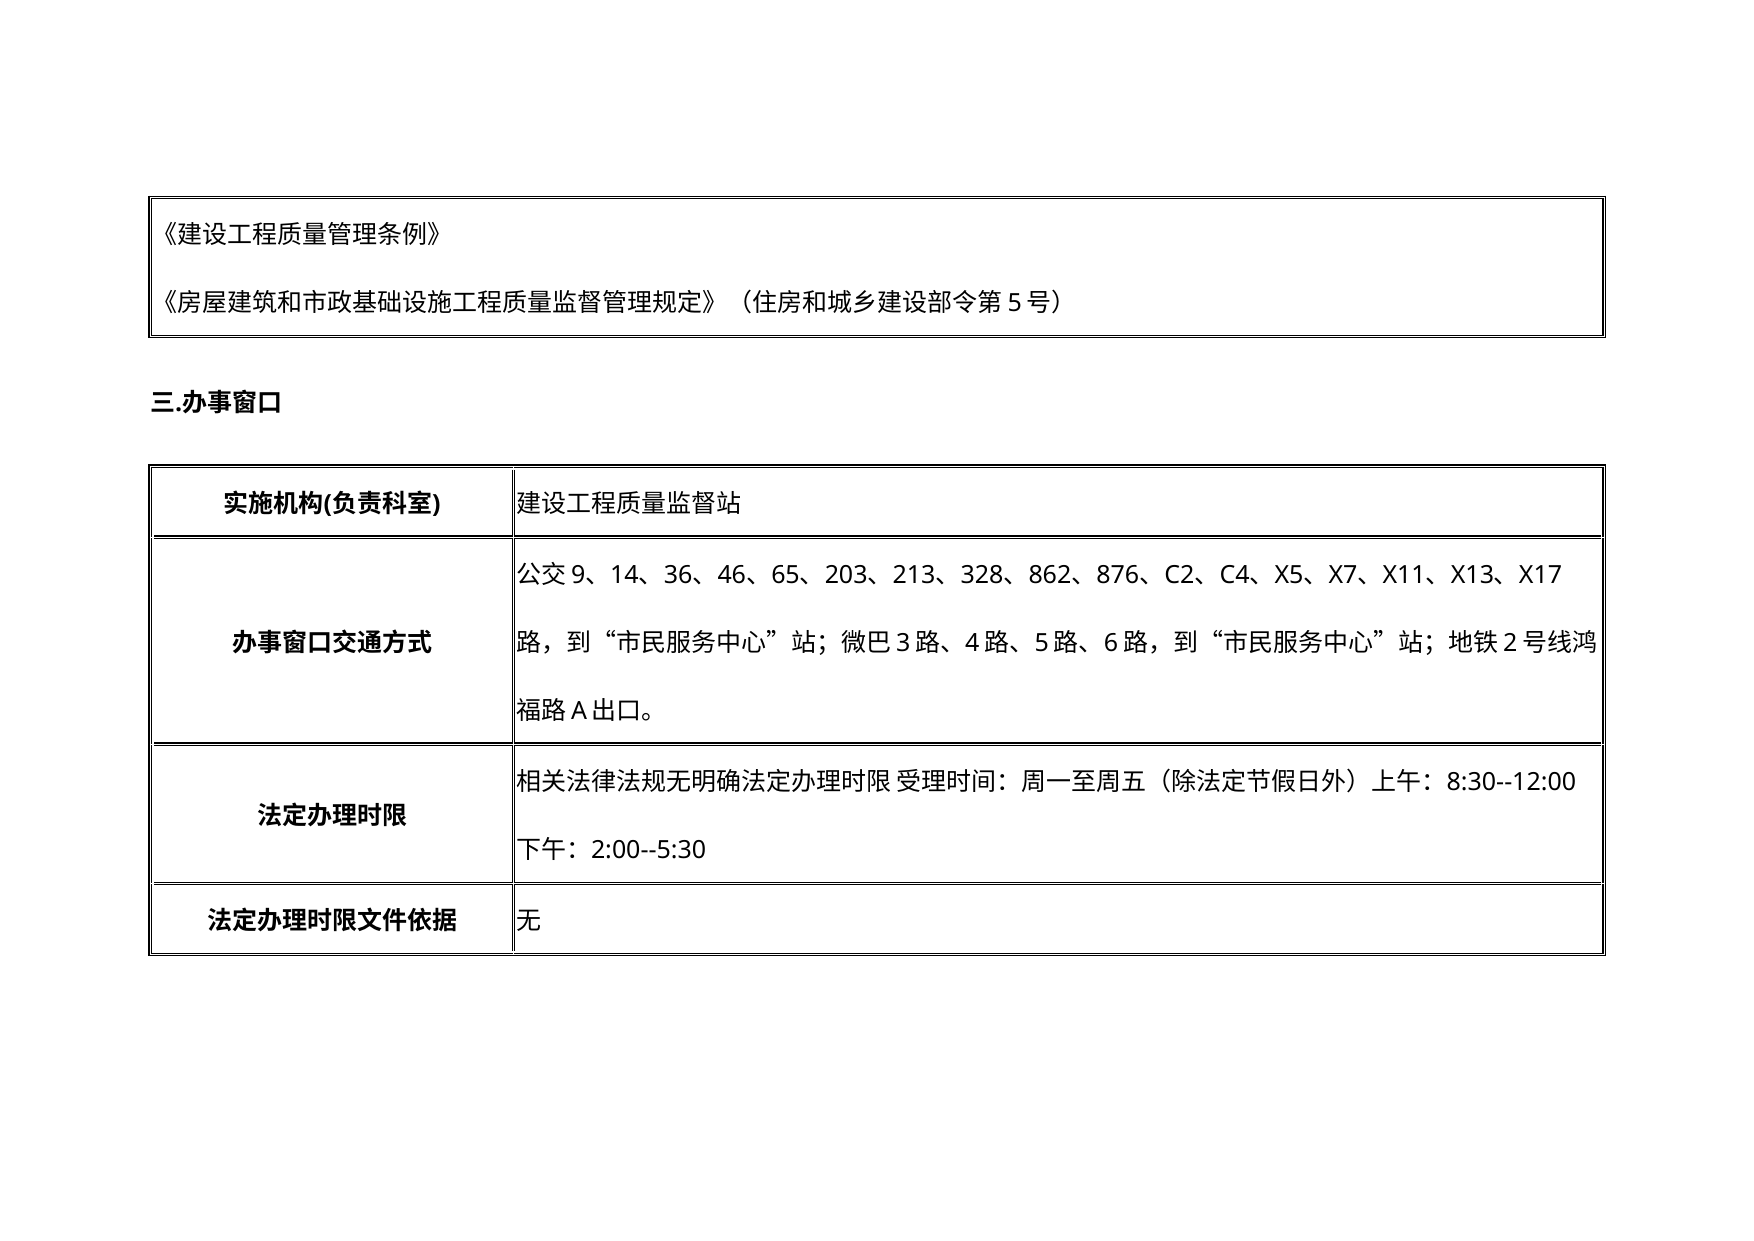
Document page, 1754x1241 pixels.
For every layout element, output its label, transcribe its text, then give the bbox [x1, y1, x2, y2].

table_header 实施机构(负责科室) [152, 468, 513, 535]
table_header 建设工程质量监督站 [514, 468, 1602, 535]
table_cell 相关法律法规无明确法定办理时限 受理时间：周一至周五（除法定节假日外）上午：8:30--12:00 下午：2:00--5:30 [515, 742, 1603, 881]
table_cell 法定办理时限文件依据 [152, 881, 513, 952]
table_cell 办事窗口交通方式 [152, 535, 512, 742]
table_header 《建设工程质量管理条例》 《房屋建筑和市政基础设施工程质量监督管理规定》（住房和城乡建设部令第5号） [152, 199, 1602, 335]
table_cell 公交9、14、36、46、65、203、213、328、862、876、C2、C4、X5、X7、X11、X13、X17路，到“市民服务中心”站；微巴3路、4路、5路、6路，到“市民服务中心”站；地铁2号线鸿福路A出口。 [515, 535, 1603, 742]
text 三.办事窗口 [150, 367, 1604, 435]
table_cell 法定办理时限 [152, 742, 512, 881]
table_cell 无 [514, 881, 1603, 952]
